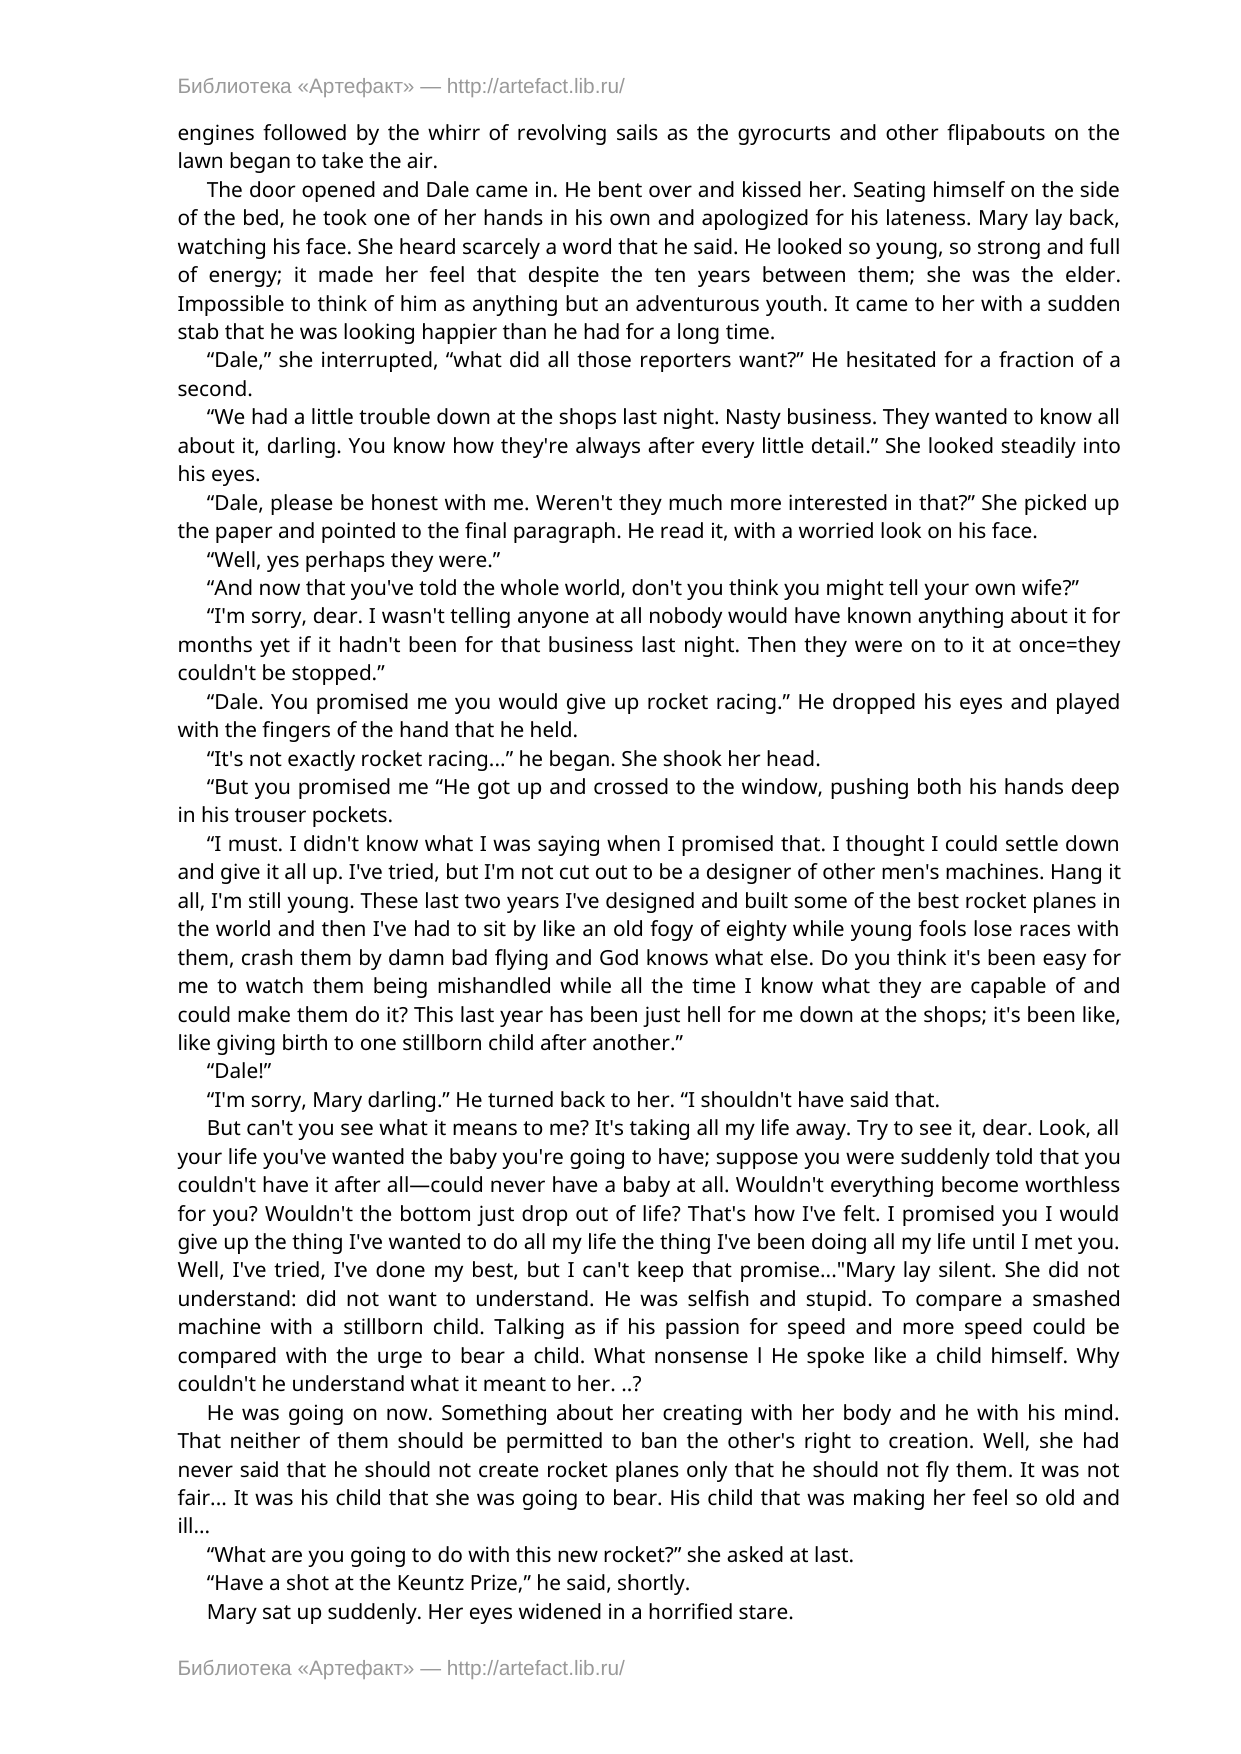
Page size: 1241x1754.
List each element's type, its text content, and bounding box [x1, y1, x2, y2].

text Mary sat up suddenly. Her eyes widened in a horrified stare. [177, 1597, 1122, 1625]
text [177, 118, 1122, 175]
text The door opened and Dale came in. He bent over and kissed her. Seating himself on the side of the bed, he took one of her hands in his own and apologized for his lateness. Mary lay back, watching his face. She heard scarcely a word that he said. He looked so young, so strong and full of energy; it made her feel that despite the ten years between them; she was the elder. Impossible to think of him as anything but an adventurous youth. It came to her with a sudden stab that he was looking happier than he had for a long time. [177, 175, 1122, 346]
text “We had a little trouble down at the shops last night. Nasty business. They wanted to know all about it, darling. You know how they're always after every little detail.” She looked steadily into his eyes. [177, 402, 1122, 488]
text “Dale, please be honest with me. Weren't they much more interested in that?” She picked up the paper and pointed to the final paragraph. He read it, with a worried look on his face. [177, 488, 1122, 545]
text But can't you see what it means to me? It's taking all my life away. Try to see it, dear. Look, all your life you've wanted the baby you're going to have; suppose you were suddenly told that you couldn't have it after all—could never have a baby at all. Wouldn't everything become worthless for you? Wouldn't the bottom just drop out of life? That's how I've felt. I promised you I would give up the thing I've wanted to do all my life the thing I've been doing all my life until I met you. Well, I've tried, I've done my best, but I can't keep that promise..."Mary lay silent. She did not understand: did not want to understand. He was selfish and stupid. To compare a smashed machine with a stillborn child. Talking as if his passion for speed and more speed could be compared with the urge to bear a child. What nonsense l He spoke like a child himself. Why couldn't he understand what it meant to her. ..? [177, 1113, 1122, 1398]
text “I'm sorry, Mary darling.” He turned back to her. “I shouldn't have said that. [177, 1085, 1122, 1113]
text “Dale,” she interrupted, “what did all those reporters want?” He hesitated for a fraction of a second. [177, 346, 1122, 402]
text “But you promised me “He got up and crossed to the window, pushing both his hands deep in his trouser pockets. [177, 772, 1122, 829]
text “Dale!” [177, 1057, 1122, 1085]
text “Have a shot at the Keuntz Prize,” he said, shortly. [177, 1568, 1122, 1597]
text “Dale. You promised me you would give up rocket racing.” He dropped his eyes and played with the fingers of the hand that he held. [177, 687, 1122, 744]
text “Well, yes perhaps they were.” [177, 545, 1122, 573]
text “What are you going to do with this new rocket?” she asked at last. [177, 1540, 1122, 1568]
text “It's not exactly rocket racing...” he began. She shook her head. [177, 744, 1122, 772]
text He was going on now. Something about her creating with her body and he with his mind. That neither of them should be permitted to ban the other's right to creation. Well, she had never said that he should not create rocket planes only that he should not fly them. It was not fair... It was his child that she was going to bear. His child that was making her feel so old and ill... [177, 1398, 1122, 1540]
text “And now that you've told the whole world, don't you think you might tell your own wife?” [177, 573, 1122, 602]
text “I must. I didn't know what I was saying when I promised that. I thought I could settle down and give it all up. I've tried, but I'm not cut out to be a designer of other men's machines. Hang it all, I'm still young. These last two years I've designed and built some of the best rocket planes in the world and then I've had to sit by like an old fogy of eighty while young fools lose races with them, crash them by damn bad flying and God knows what else. Do you think it's been easy for me to watch them being mishandled while all the time I know what they are capable of and could make them do it? This last year has been just hell for me down at the shops; it's been like, like giving birth to one stillborn child after another.” [177, 829, 1122, 1057]
text “I'm sorry, dear. I wasn't telling anyone at all nobody would have known anything about it for months yet if it hadn't been for that business last night. Then they were on to it at once=they couldn't be stopped.” [177, 602, 1122, 687]
